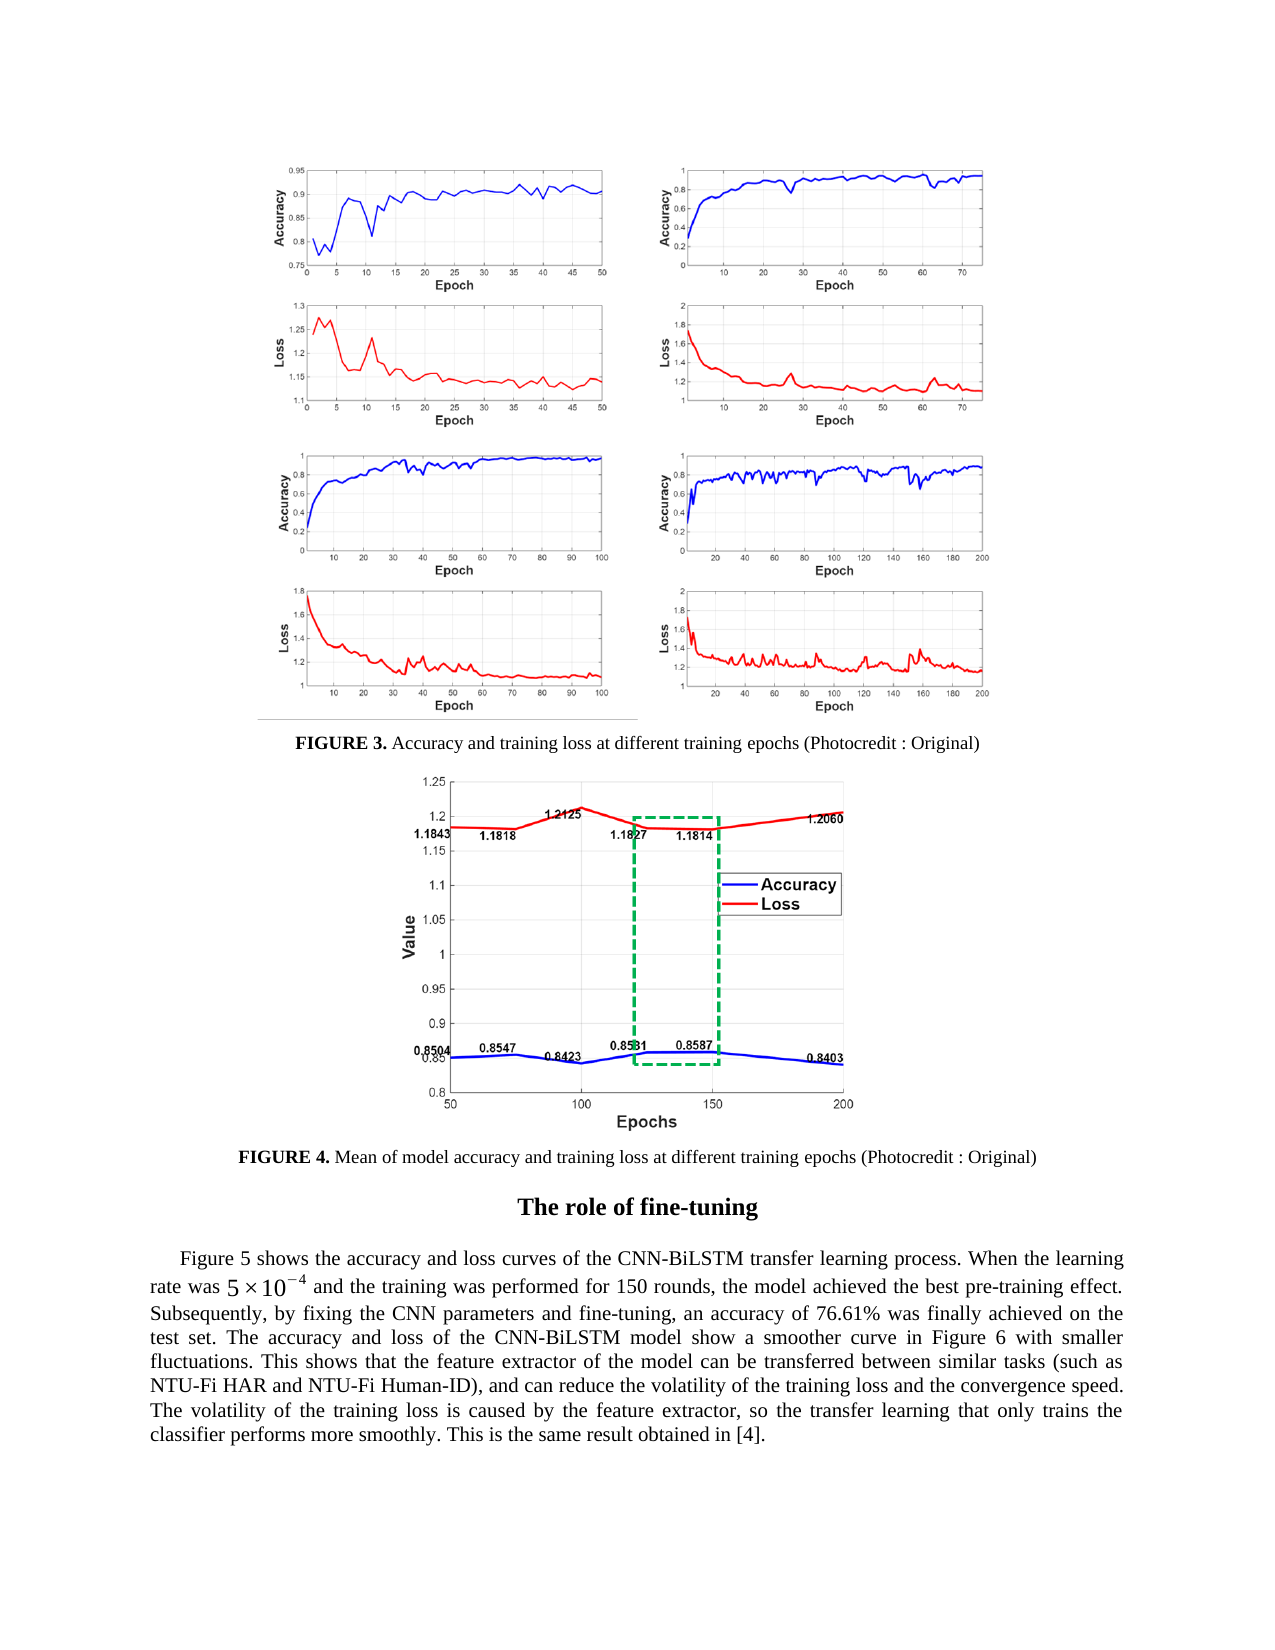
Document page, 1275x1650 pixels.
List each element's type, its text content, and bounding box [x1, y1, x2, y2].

picture [384, 753, 891, 1134]
picture [257, 150, 1018, 720]
subtitle The role of fine-tuning [150, 1192, 1125, 1221]
text Figure 4. Mean of model accuracy and training loss at different training epochs (Photocredit : Original) [150, 1146, 1125, 1167]
text Figure 3. Accuracy and training loss at different training epochs (Photocredit : Original) [150, 732, 1125, 754]
text Figure 5 shows the accuracy and loss curves of the CNN-BiLSTM transfer learning process. When the learning rate was and the training was performed for 150 rounds, the model achieved the best pre-training effect. Subsequently, by fixing the CNN parameters and fine-tuning, an accuracy of 76.61% was finally achieved on the test set. The accuracy and loss of the CNN-BiLSTM model show a smoother curve in Figure 6 with smaller fluctuations. This shows that the feature extractor of the model can be transferred between similar tasks (such as NTU-Fi HAR and NTU-Fi Human-ID), and can reduce the volatility of the training loss and the convergence speed. The volatility of the training loss is caused by the feature extractor, so the transfer learning that only trains the classifier performs more smoothly. This is the same result obtained in [4]. [150, 1246, 1125, 1446]
